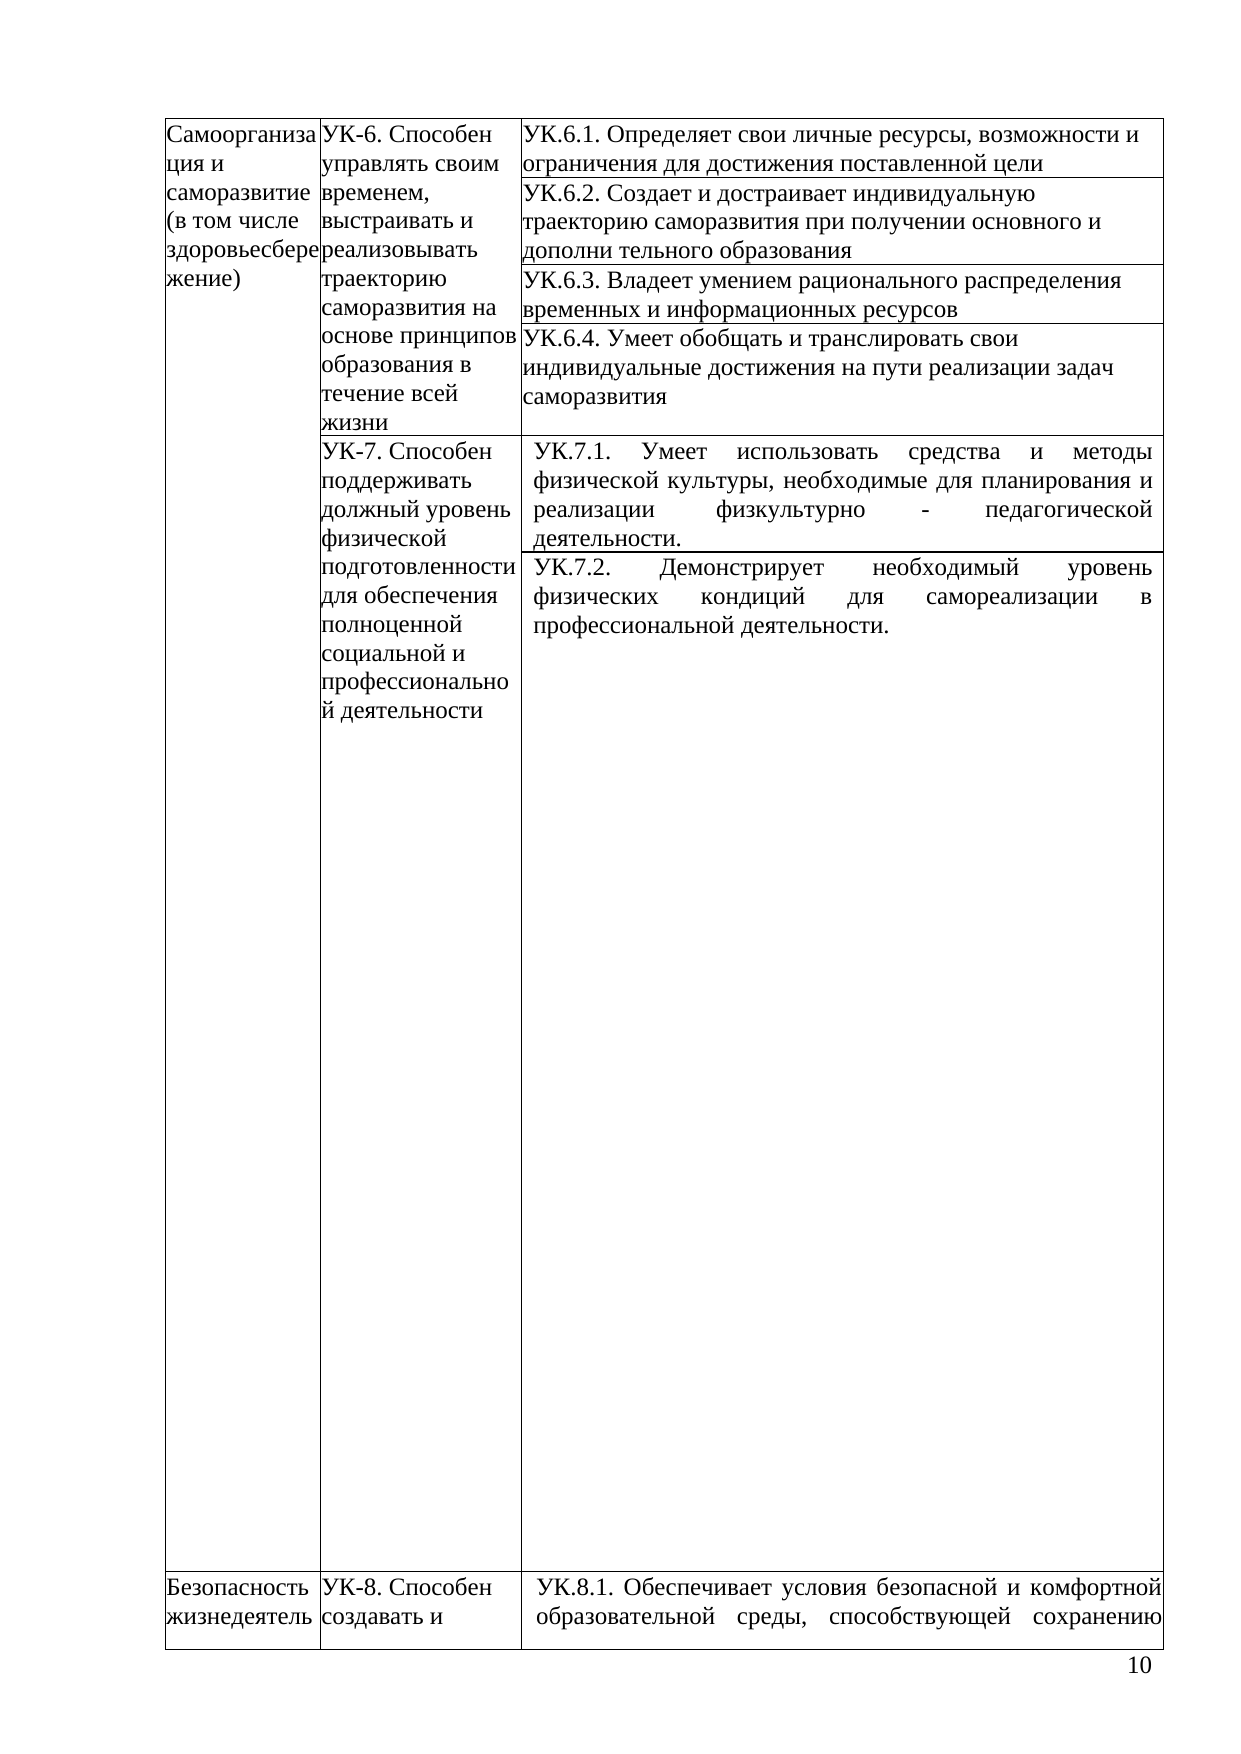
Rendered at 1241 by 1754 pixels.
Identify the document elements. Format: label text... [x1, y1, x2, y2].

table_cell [166, 1572, 320, 1649]
table_cell УК-7. Способен поддерживать должный уровень физической подготовленности для обеспечения полноценной социальной и профессиональной деятельности [321, 436, 521, 1571]
table_cell УК.7.2. Демонстрирует необходимый уровень физических кондиций для самореализации в профессиональной деятельности. [522, 553, 1163, 1571]
table_cell УК.6.4. Умеет обобщать и транслировать свои индивидуальные достижения на пути реализации задач саморазвития [522, 324, 1163, 435]
table_cell УК.6.2. Создает и достраивает индивидуальную траекторию саморазвития при получении основного и дополни тельного образования [522, 178, 1163, 264]
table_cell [522, 1572, 1163, 1649]
table_cell УК.6.3. Владеет умением рационального распределения временных и информационных ресурсов [522, 265, 1163, 322]
table_cell Самоорганизация и саморазвитие (в том числе здоровьесбережение) [166, 119, 320, 1571]
table_cell УК.6.1. Определяет свои личные ресурсы, возможности и ограничения для достижения поставленной цели [522, 119, 1163, 177]
table_cell УК-6. Способен управлять своим временем, выстраивать и реализовывать траекторию саморазвития на основе принципов образования в течение всей жизни [321, 119, 521, 435]
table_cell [321, 1572, 521, 1649]
table_cell УК.7.1. Умеет использовать средства и методы физической культуры, необходимые для планирования и реализации физкультурно - педагогической деятельности. [522, 436, 1163, 551]
